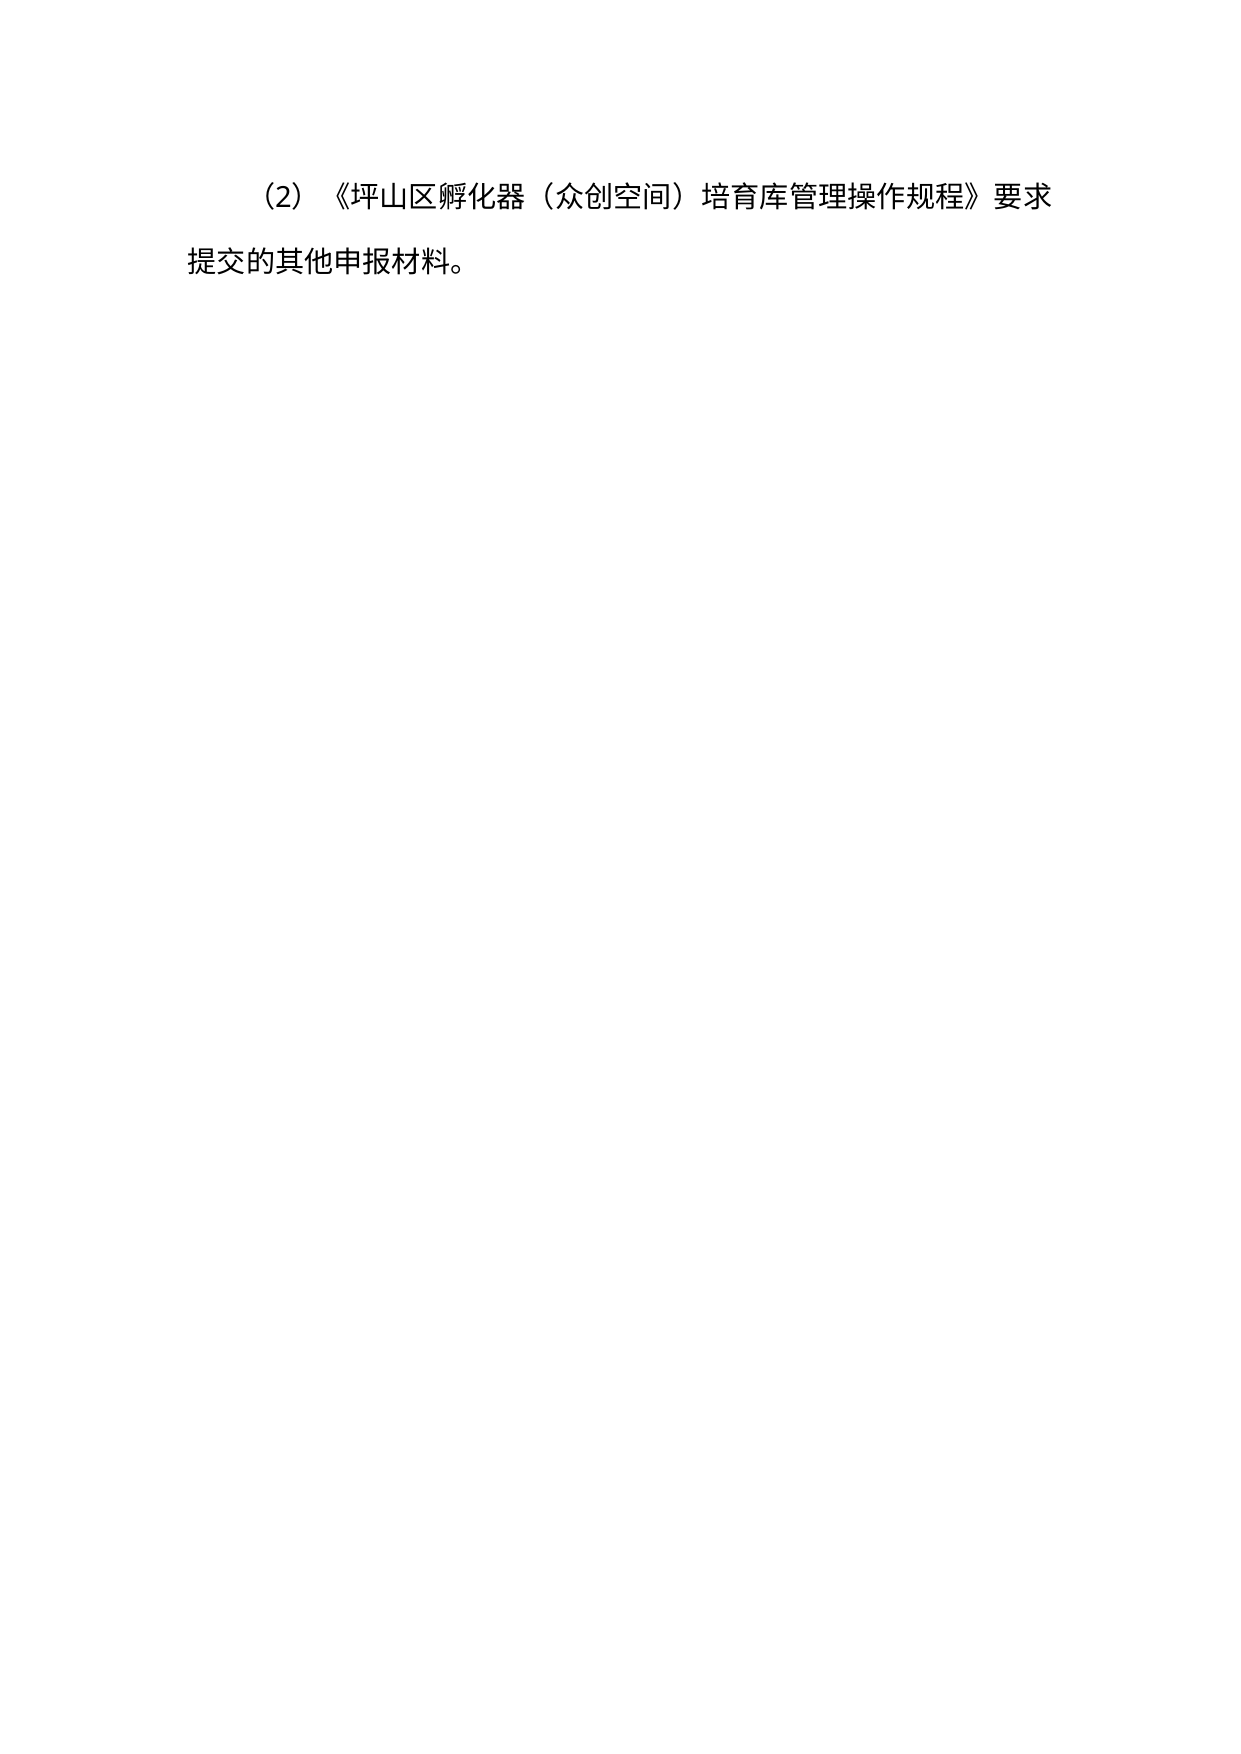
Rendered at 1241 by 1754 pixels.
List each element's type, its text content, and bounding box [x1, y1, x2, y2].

list 《坪山区孵化器（众创空间）培育库管理操作规程》要求提交的其他申报材料。 [187, 162, 1053, 292]
